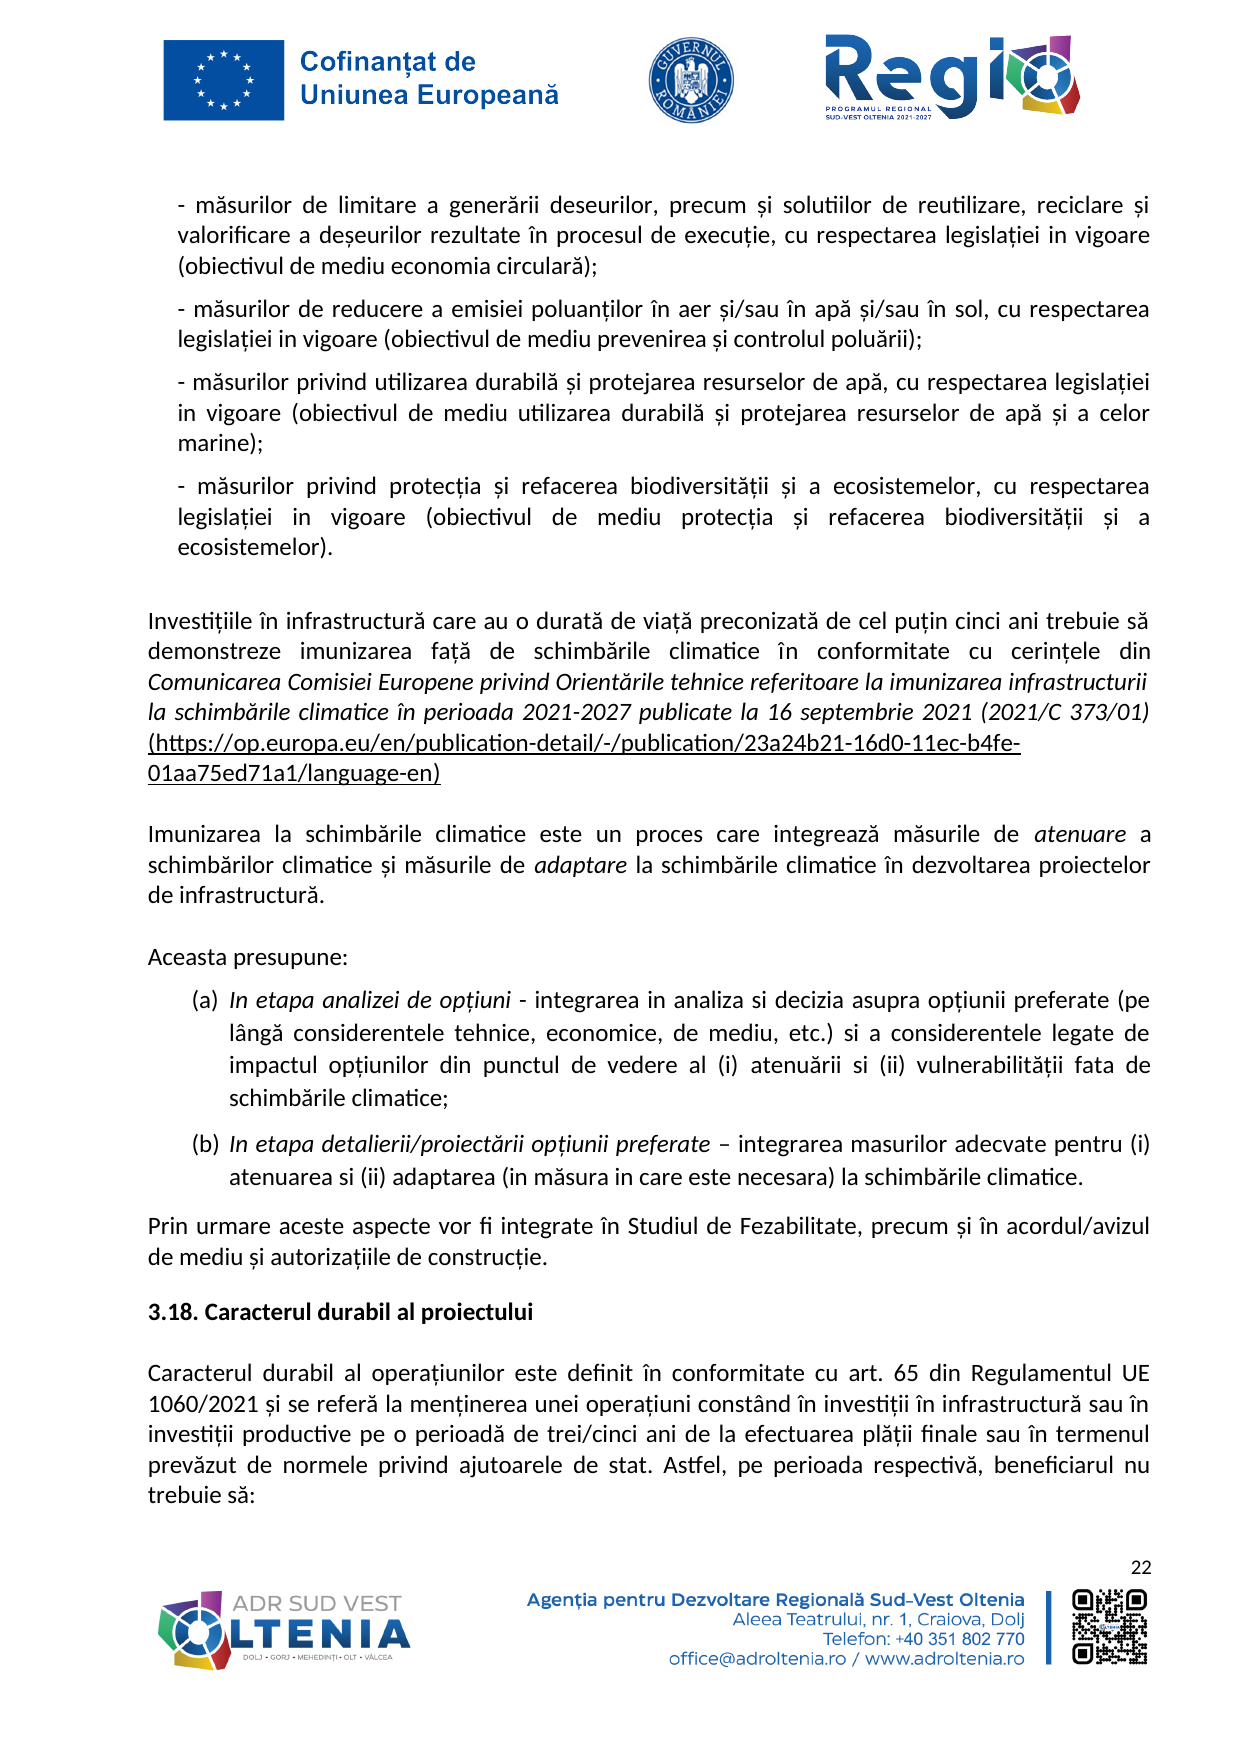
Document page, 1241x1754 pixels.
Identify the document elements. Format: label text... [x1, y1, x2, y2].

text Caracterul durabil al operațiunilor este definit în conformitate cu art. 65 din Regulamentul UE 1060/2021 și se referă la menținerea unei operațiuni constând în investiții în infrastructură sau în investiții productive pe o perioadă de trei/cinci ani de la efectuarea plății finale sau în termenul prevăzut de normele privind ajutoarele de stat. Astfel, pe perioada respectivă, beneficiarul nu trebuie să: [148, 1357, 1152, 1510]
picture [158, 35, 561, 124]
text Aceasta presupune: [148, 941, 1152, 971]
text - măsurilor privind utilizarea durabilă și protejarea resurselor de apă, cu respectarea legislației in vigoare (obiectivul de mediu utilizarea durabilă și protejarea resurselor de apă și a celor marine); [177, 366, 1152, 458]
picture [823, 33, 1082, 122]
list In etapa analizei de opțiuni - integrarea in analiza si decizia asupra opțiunii preferate (pe lângă considerentele tehnice, economice, de mediu, etc.) si a considerentele legate de impactul opțiunilor din punctul de vedere al (i) atenuării si (ii) vulnerabilității fata de schimbările climatice; [191, 984, 1152, 1113]
subtitle 3.18. Caracterul durabil al proiectului [148, 1296, 1152, 1327]
text - măsurilor privind protecția și refacerea biodiversității și a ecosistemelor, cu respectarea legislației in vigoare (obiectivul de mediu protecția și refacerea biodiversității și a ecosistemelor). [177, 470, 1152, 562]
text Imunizarea la schimbările climatice este un proces care integrează măsurile de atenuare a schimbărilor climatice și măsurile de adaptare la schimbările climatice în dezvoltarea proiectelor de infrastructură. [148, 819, 1152, 910]
list In etapa detalierii/proiectării opțiunii preferate – integrarea masurilor adecvate pentru (i) atenuarea si (ii) adaptarea (in măsura in care este necesara) la schimbările climatice. [191, 1128, 1152, 1191]
text Prin urmare aceste aspecte vor fi integrate în Studiul de Fezabilitate, precum și în acordul/avizul de mediu și autorizațiile de construcție. [148, 1210, 1152, 1271]
picture [148, 1579, 1152, 1677]
picture [645, 35, 739, 125]
text Investițiile în infrastructură care au o durată de viață preconizată de cel puțin cinci ani trebuie să demonstreze imunizarea față de schimbările climatice în conformitate cu cerințele din Comunicarea Comisiei Europene privind Orientările tehnice referitoare la imunizarea infrastructurii la schimbările climatice în perioada 2021-2027 publicate la 16 septembrie 2021 (2021/C 373/01) (https://op.europa.eu/en/publication-detail/-/publication/23a24b21-16d0-11ec-b4fe-01aa75ed71a1/language-en) [148, 605, 1152, 788]
text - măsurilor de limitare a generării deseurilor, precum și solutiilor de reutilizare, reciclare și valorificare a deșeurilor rezultate în procesul de execuție, cu respectarea legislației in vigoare (obiectivul de mediu economia circulară); [177, 189, 1152, 280]
text - măsurilor de reducere a emisiei poluanților în aer și/sau în apă și/sau în sol, cu respectarea legislației in vigoare (obiectivul de mediu prevenirea și controlul poluării); [177, 293, 1152, 354]
